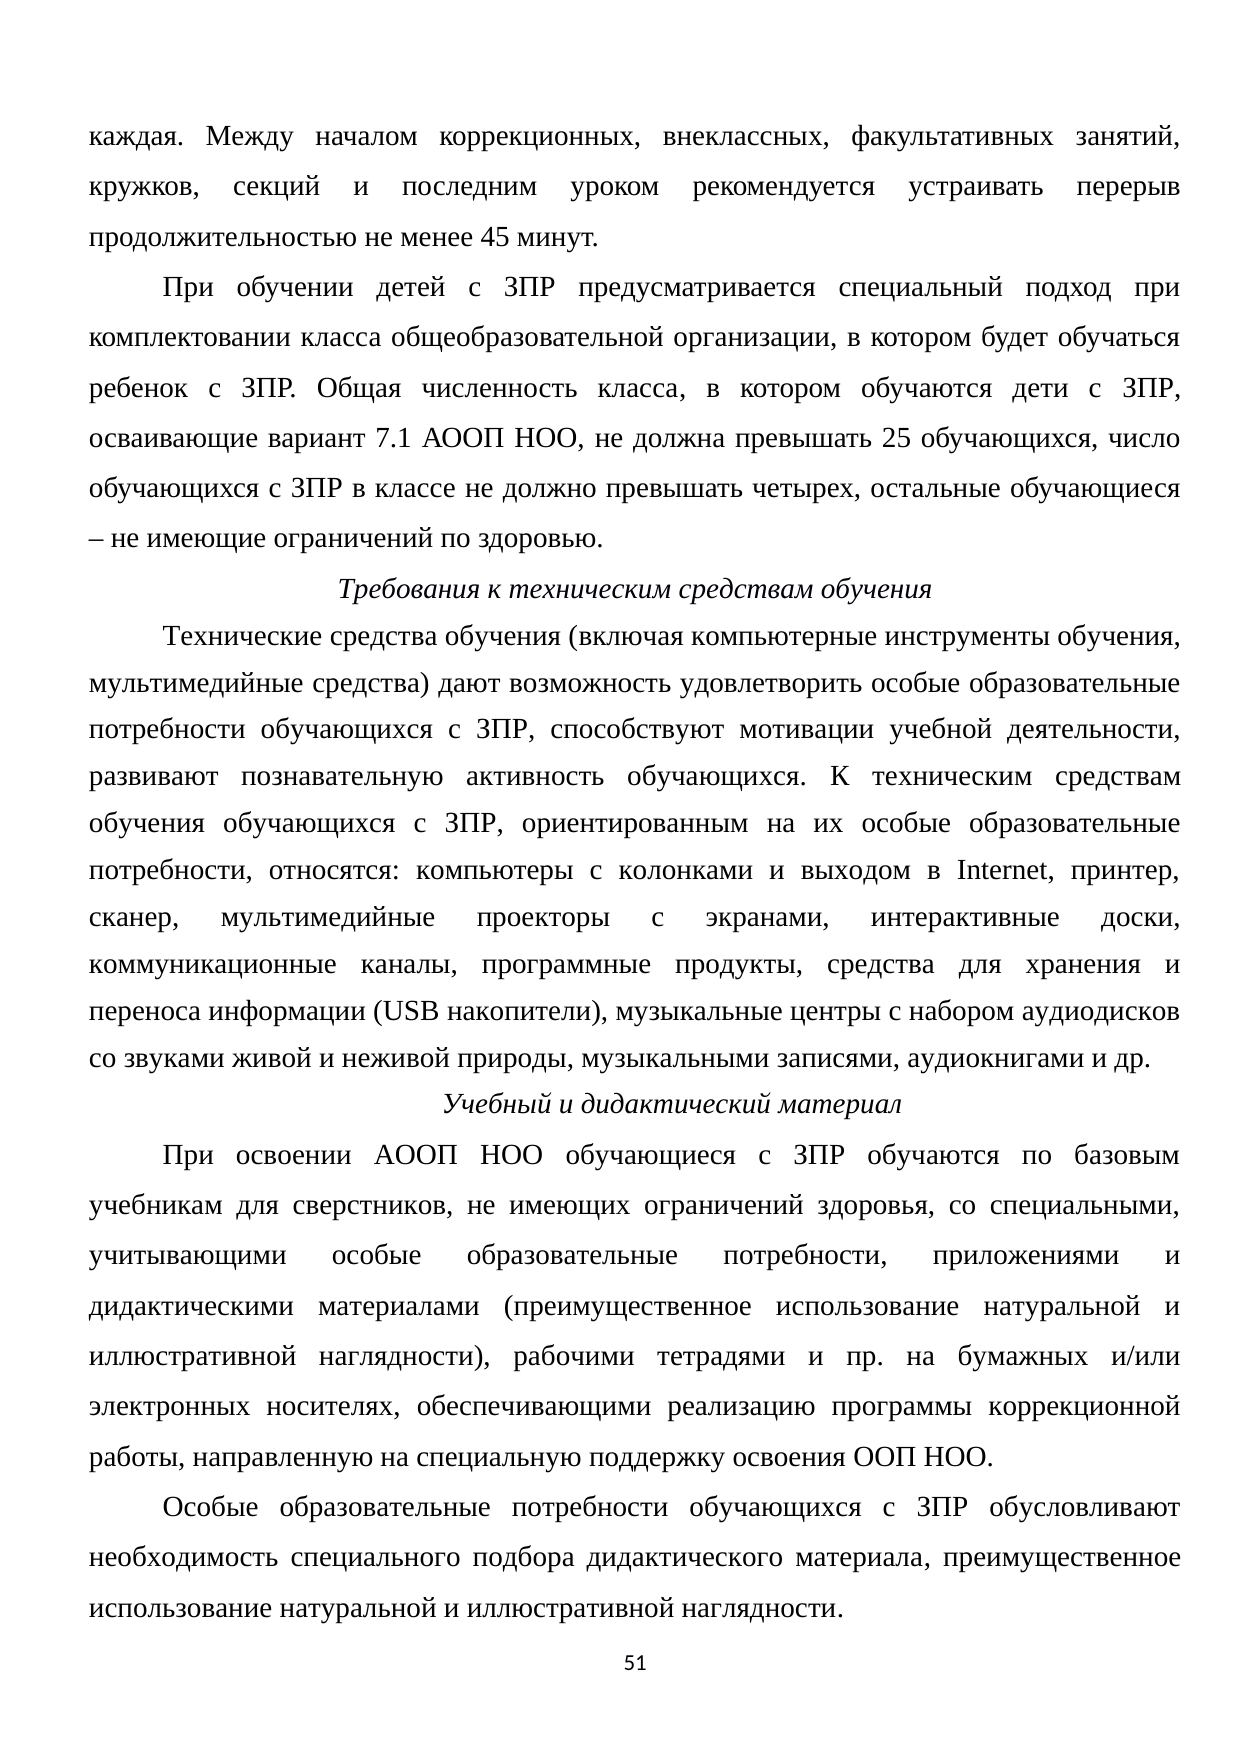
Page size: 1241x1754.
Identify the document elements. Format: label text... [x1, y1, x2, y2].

text При освоении АООП НОО обучающиеся с ЗПР обучаются по базовым учебникам для сверстников, не имеющих ограничений здоровья, со специальными, учитывающими особые образовательные потребности, приложениями и дидактическими материалами (преимущественное использование натуральной и иллюстративной наглядности), рабочими тетрадями и пр. на бумажных и/или электронных носителях, обеспечивающими реализацию программы коррекционной работы, направленную на специальную поддержку освоения ООП НОО. [89, 1137, 1181, 1472]
text Технические средства обучения (включая компьютерные инструменты обучения, мультимедийные средства) дают возможность удовлетворить особые образовательные потребности обучающихся с ЗПР, способствуют мотивации учебной деятельности, развивают познавательную активность обучающихся. К техническим средствам обучения обучающихся с ЗПР, ориентированным на их особые образовательные потребности, относятся: компьютеры c колонками и выходом в Internet, принтер, сканер, мультимедийные проекторы с экранами, интерактивные доски, коммуникационные каналы, программные продукты, средства для хранения и переноса информации (USB накопители), музыкальные центры с набором аудиодисков со звуками живой и неживой природы, музыкальными записями, аудиокнигами и др. [89, 618, 1181, 1073]
text Особые образовательные потребности обучающихся с ЗПР обусловливают необходимость специального подбора дидактического материала, преимущественное использование натуральной и иллюстративной наглядности. [89, 1489, 1181, 1623]
text При обучении детей с ЗПР предусматривается специальный подход при комплектовании класса общеобразовательной организации, в котором будет обучаться ребенок с ЗПР. Общая численность класса, в котором обучаются дети с ЗПР, осваивающие вариант 7.1 АООП НОО, не должна превышать 25 обучающихся, число обучающихся с ЗПР в классе не должно превышать четырех, остальные обучающиеся – не имеющие ограничений по здоровью. [89, 269, 1181, 554]
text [89, 118, 1181, 252]
text Учебный и дидактический материал [89, 1087, 1181, 1120]
text Требования к техническим средствам обучения [89, 571, 1181, 604]
